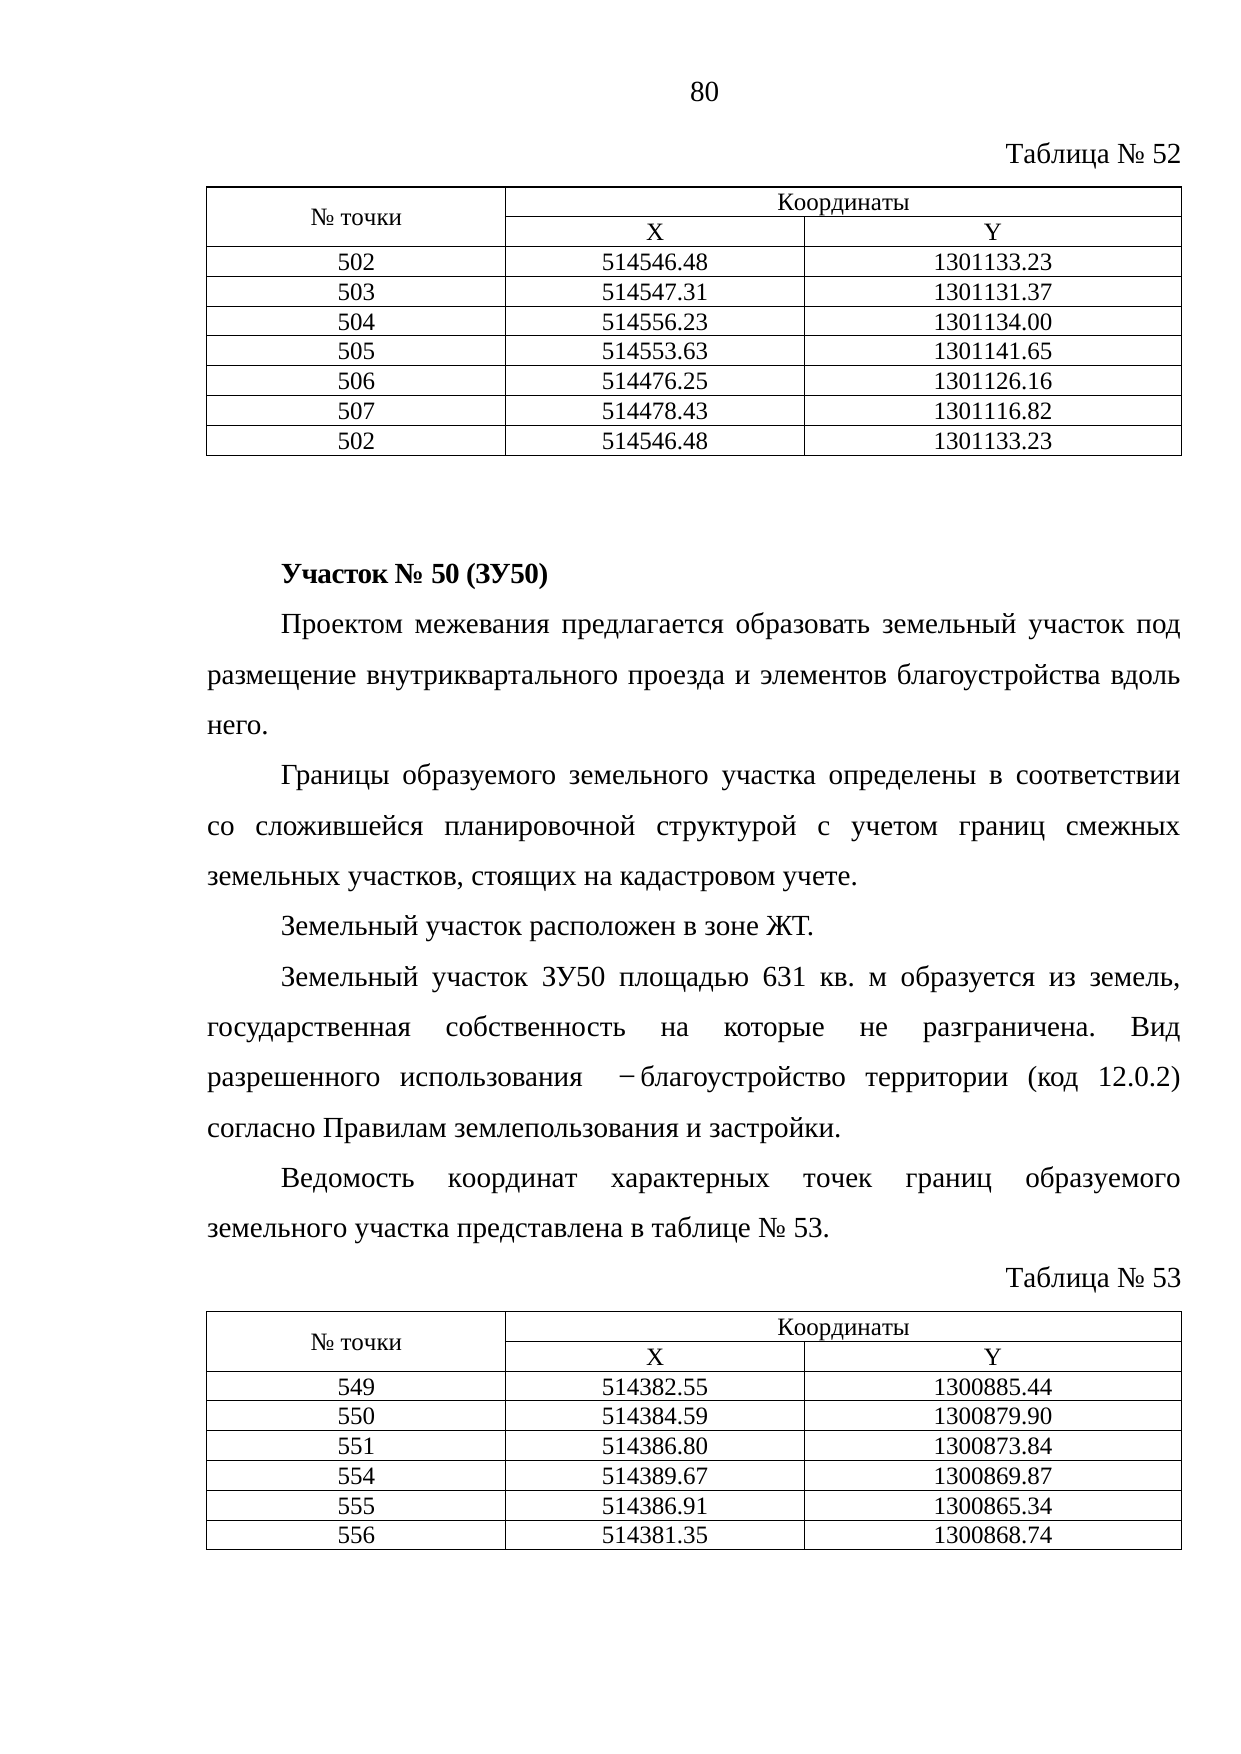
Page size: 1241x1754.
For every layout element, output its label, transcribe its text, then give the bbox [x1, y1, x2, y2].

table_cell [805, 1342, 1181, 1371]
text Таблица № 53 [207, 1261, 1181, 1294]
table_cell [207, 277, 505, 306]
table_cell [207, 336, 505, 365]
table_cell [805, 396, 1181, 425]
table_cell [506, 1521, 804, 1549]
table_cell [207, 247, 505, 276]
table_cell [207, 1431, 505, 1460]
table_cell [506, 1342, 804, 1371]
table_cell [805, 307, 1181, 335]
text Проектом межевания предлагается образовать земельный участок под размещение внутриквартального проезда и элементов благоустройства вдоль него. [207, 607, 1181, 741]
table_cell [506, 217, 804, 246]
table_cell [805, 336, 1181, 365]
text Границы образуемого земельного участка определены в соответствии со сложившейся планировочной структурой с учетом границ смежных земельных участков, стоящих на кадастровом учете. [207, 757, 1181, 892]
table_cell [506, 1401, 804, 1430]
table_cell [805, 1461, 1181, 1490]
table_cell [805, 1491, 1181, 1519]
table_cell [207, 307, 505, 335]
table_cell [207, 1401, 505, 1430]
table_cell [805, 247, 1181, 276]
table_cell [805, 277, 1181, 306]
text Участок № 50 (ЗУ50) [207, 556, 1181, 590]
text Земельный участок расположен в зоне ЖТ. [207, 908, 1181, 942]
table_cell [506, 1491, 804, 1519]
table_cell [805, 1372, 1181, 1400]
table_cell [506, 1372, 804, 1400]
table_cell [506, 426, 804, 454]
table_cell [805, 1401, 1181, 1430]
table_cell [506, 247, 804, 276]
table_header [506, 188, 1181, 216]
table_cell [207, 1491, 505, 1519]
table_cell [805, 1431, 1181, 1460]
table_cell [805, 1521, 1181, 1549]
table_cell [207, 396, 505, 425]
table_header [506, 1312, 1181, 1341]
text Ведомость координат характерных точек границ образуемого земельного участка представлена в таблице № 53. [207, 1160, 1181, 1244]
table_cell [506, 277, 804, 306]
text Земельный участок ЗУ50 площадью 631 кв. м образуется из земель, государственная собственность на которые не разграничена. Вид разрешенного использования ̶ благоустройство территории (код 12.0.2) согласно Правилам землепользования и застройки. [207, 959, 1181, 1143]
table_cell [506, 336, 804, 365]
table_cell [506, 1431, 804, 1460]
text Таблица № 52 [207, 136, 1181, 170]
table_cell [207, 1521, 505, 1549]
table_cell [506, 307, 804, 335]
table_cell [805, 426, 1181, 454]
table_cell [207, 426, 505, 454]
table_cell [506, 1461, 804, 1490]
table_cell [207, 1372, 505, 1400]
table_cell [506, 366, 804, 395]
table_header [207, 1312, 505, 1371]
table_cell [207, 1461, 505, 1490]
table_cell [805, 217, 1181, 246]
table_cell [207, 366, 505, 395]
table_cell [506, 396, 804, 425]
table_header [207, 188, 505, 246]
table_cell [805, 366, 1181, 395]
